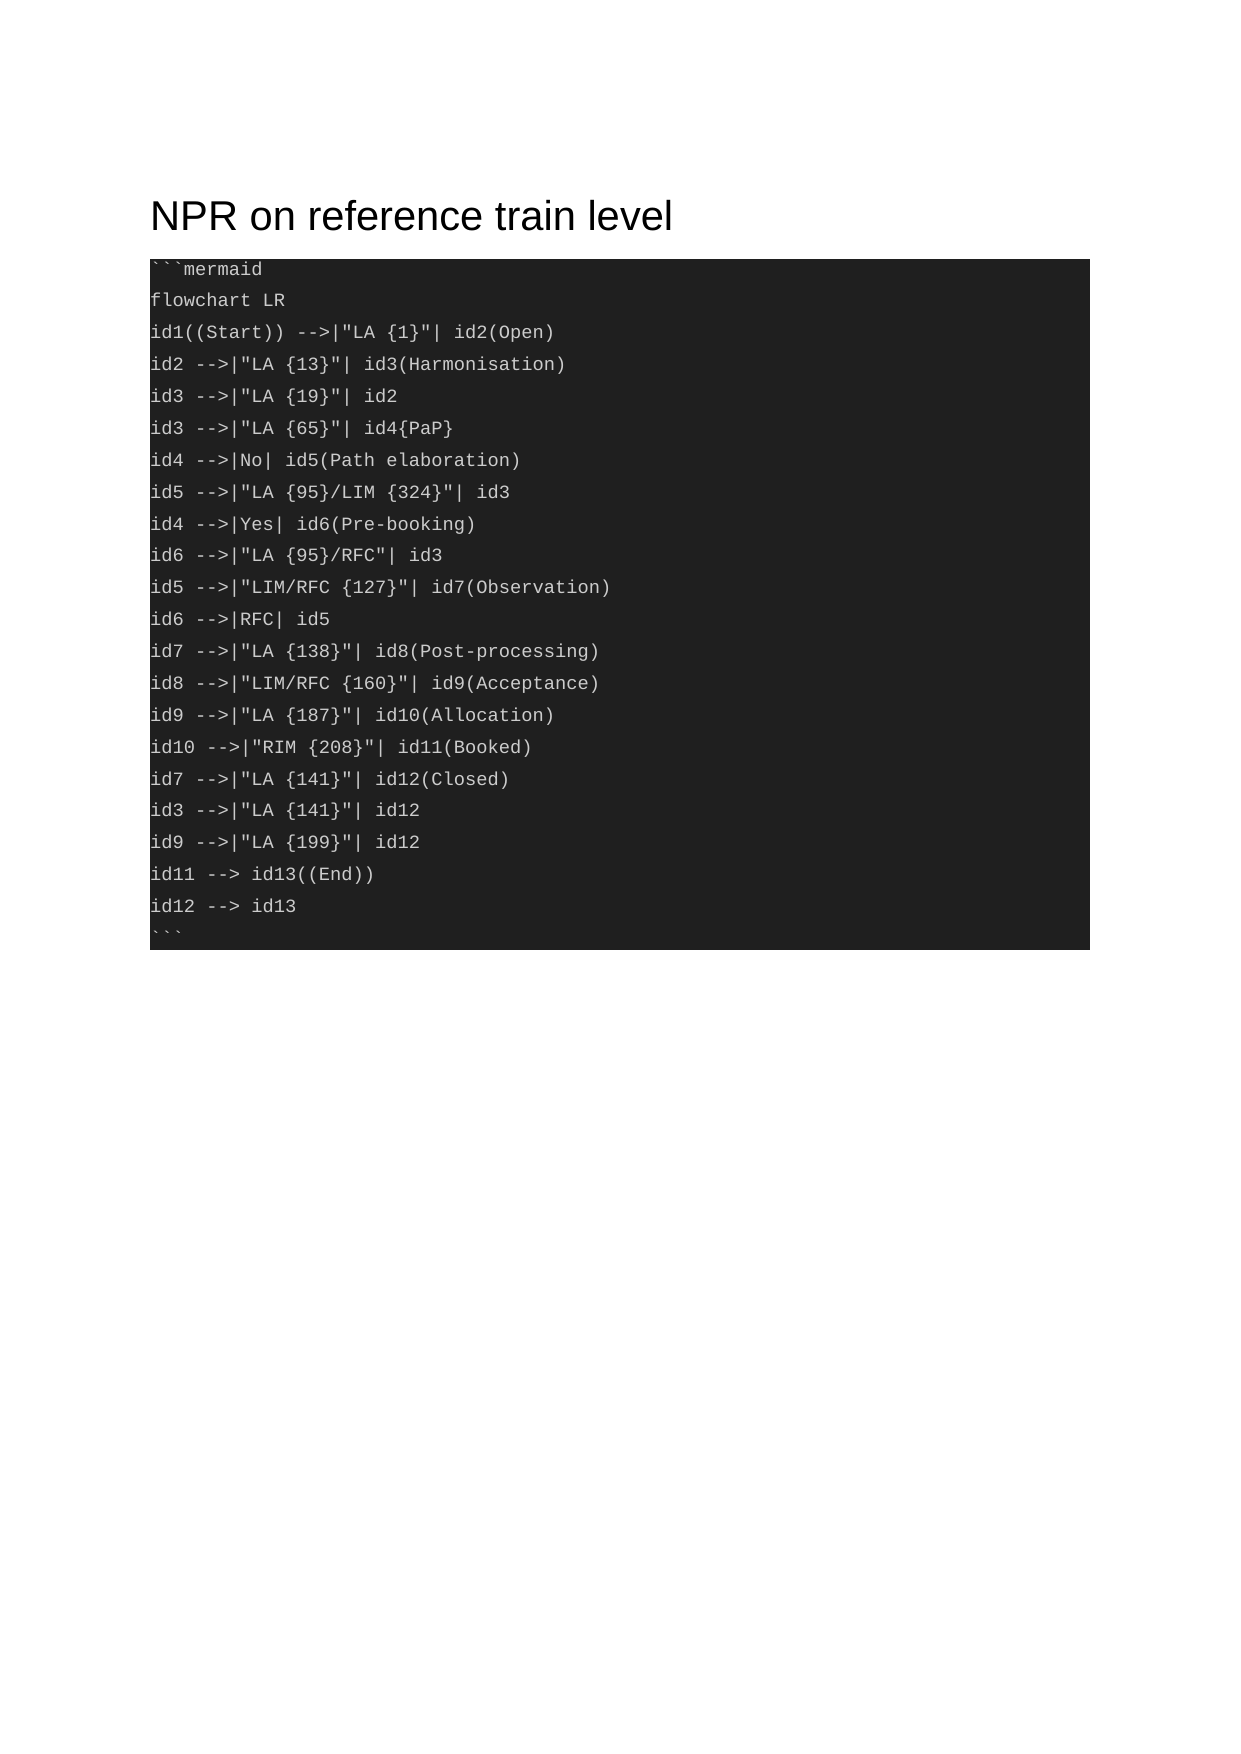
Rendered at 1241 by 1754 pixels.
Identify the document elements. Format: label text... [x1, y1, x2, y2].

text id1((Start)) -->|"LA {1}"| id2(Open) [150, 323, 1090, 344]
text id9 -->|"LA {187}"| id10(Allocation) [150, 706, 1090, 727]
text id12 --> id13 [150, 897, 1090, 918]
text flowchart LR [150, 291, 1090, 312]
text id5 -->|"LIM/RFC {127}"| id7(Observation) [150, 578, 1090, 599]
text id6 -->|"LA {95}/RFC"| id3 [150, 546, 1090, 567]
text id4 -->|Yes| id6(Pre-booking) [150, 514, 1090, 536]
text ``` [150, 929, 1090, 950]
text id10 -->|"RIM {208}"| id11(Booked) [150, 737, 1090, 759]
text id3 -->|"LA {19}"| id2 [150, 387, 1090, 408]
text id4 -->|No| id5(Path elaboration) [150, 451, 1090, 472]
text id7 -->|"LA {138}"| id8(Post-processing) [150, 642, 1090, 663]
text id3 -->|"LA {141}"| id12 [150, 801, 1090, 822]
text id7 -->|"LA {141}"| id12(Closed) [150, 769, 1090, 791]
subtitle NPR on reference train level [150, 192, 1090, 239]
text id5 -->|"LA {95}/LIM {324}"| id3 [150, 482, 1090, 504]
text ```mermaid [150, 259, 1090, 281]
text id9 -->|"LA {199}"| id12 [150, 833, 1090, 854]
text id8 -->|"LIM/RFC {160}"| id9(Acceptance) [150, 674, 1090, 695]
text id6 -->|RFC| id5 [150, 610, 1090, 631]
text id11 --> id13((End)) [150, 865, 1090, 886]
text id3 -->|"LA {65}"| id4{PaP} [150, 419, 1090, 440]
text id2 -->|"LA {13}"| id3(Harmonisation) [150, 355, 1090, 376]
